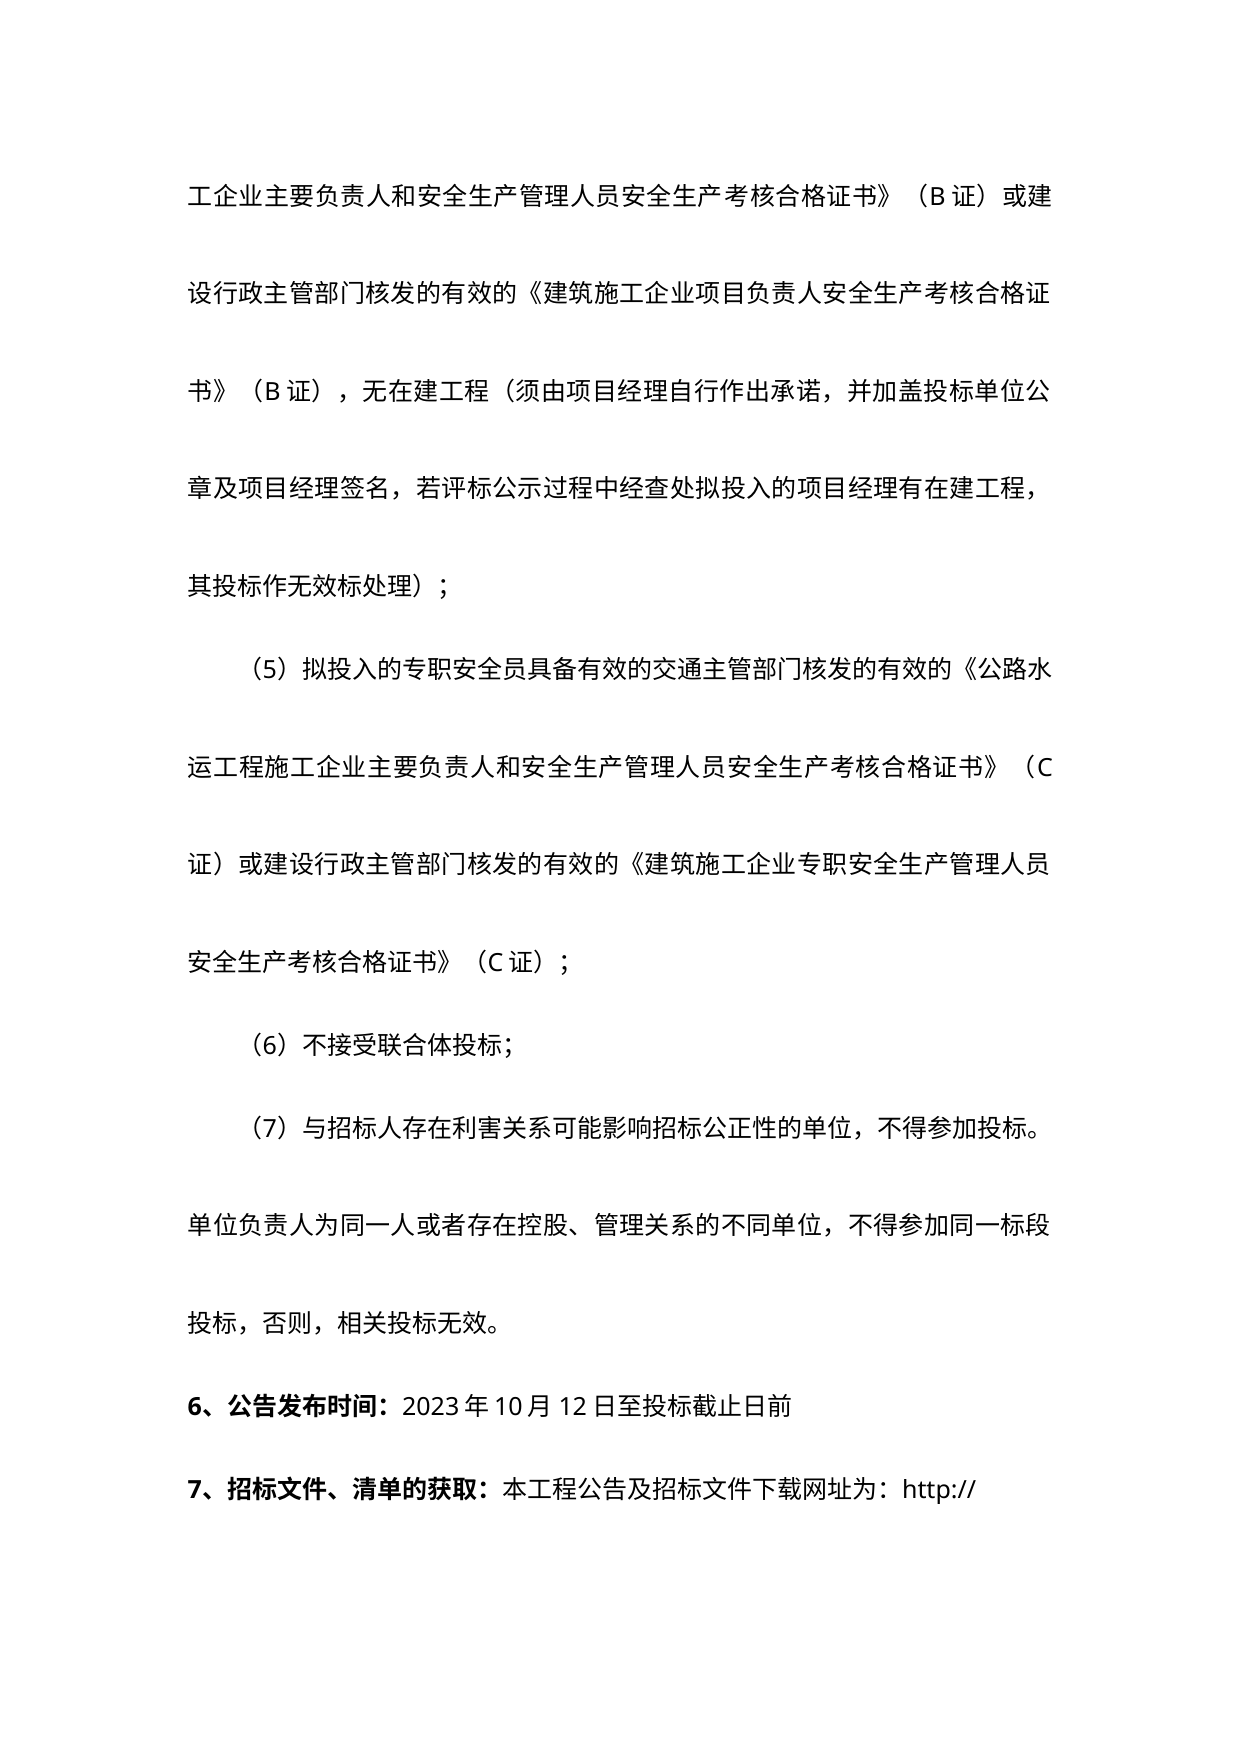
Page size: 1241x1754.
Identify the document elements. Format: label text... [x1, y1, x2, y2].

text 6、公告发布时间：2023年10月 12日至投标截止日前 [187, 1372, 1053, 1437]
text （5）拟投入的专职安全员具备有效的交通主管部门核发的有效的《公路水运工程施工企业主要负责人和安全生产管理人员安全生产考核合格证书》（C证）或建设行政主管部门核发的有效的《建筑施工企业专职安全生产管理人员安全生产考核合格证书》（C证）； [187, 635, 1053, 993]
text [187, 162, 1053, 617]
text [187, 1455, 1053, 1520]
text （7）与招标人存在利害关系可能影响招标公正性的单位，不得参加投标。单位负责人为同一人或者存在控股、管理关系的不同单位，不得参加同一标段投标，否则，相关投标无效。 [187, 1094, 1053, 1354]
text （6）不接受联合体投标； [187, 1011, 1053, 1076]
